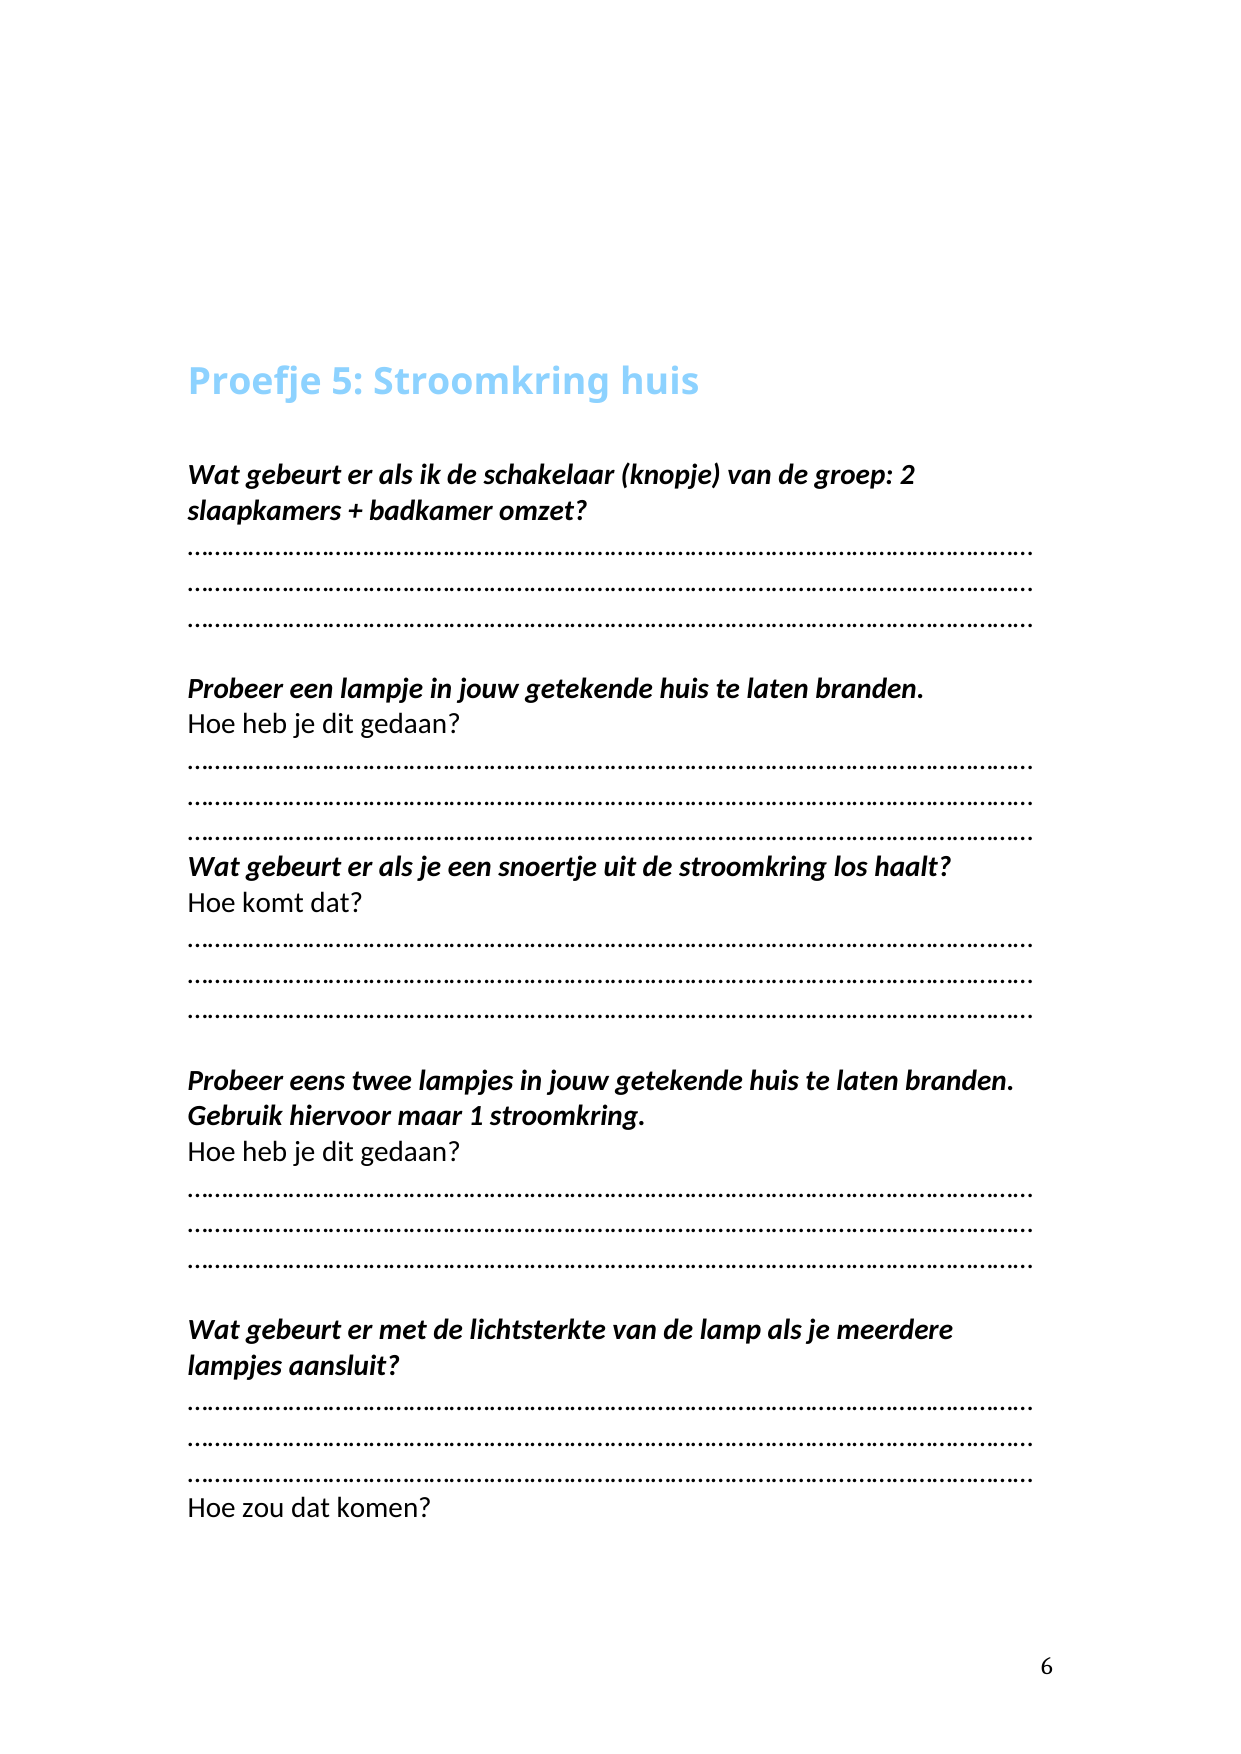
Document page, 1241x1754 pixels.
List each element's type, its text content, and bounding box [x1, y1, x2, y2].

text ……………………………………………………………………………………………………………………………………………………………………………………………………………………………………………………………………………………………………………………………………………… [187, 919, 1053, 1026]
text Hoe zou dat komen? [187, 1489, 1053, 1525]
text Probeer eens twee lampjes in jouw getekende huis te laten branden. Gebruik hiervoor maar 1 stroomkring. [187, 1062, 1053, 1133]
text Hoe komt dat? [187, 884, 1053, 919]
text Proefje 5: Stroomkring huis [187, 354, 1053, 405]
text ……………………………………………………………………………………………………………………………………………………………………………………………………………………………………………………………………………………………………………………………………………… [187, 741, 1053, 848]
text Wat gebeurt er met de lichtsterkte van de lamp als je meerdere lampjes aansluit? [187, 1311, 1053, 1382]
text ……………………………………………………………………………………………………………………………………………………………………………………………………………………………………………………………………………………………………………………………………………… [187, 1169, 1053, 1276]
text ……………………………………………………………………………………………………………………………………………………………………………………………………………………………………………………………………………………………………………………………………………… [187, 527, 1053, 634]
text Wat gebeurt er als je een snoertje uit de stroomkring los haalt? [187, 848, 1053, 884]
text Hoe heb je dit gedaan? [187, 706, 1053, 741]
text Wat gebeurt er als ik de schakelaar (knopje) van de groep: 2 slaapkamers + badkamer omzet? [187, 456, 1053, 527]
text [187, 1382, 1053, 1489]
text Hoe heb je dit gedaan? [187, 1133, 1053, 1169]
text Probeer een lampje in jouw getekende huis te laten branden. [187, 670, 1053, 706]
